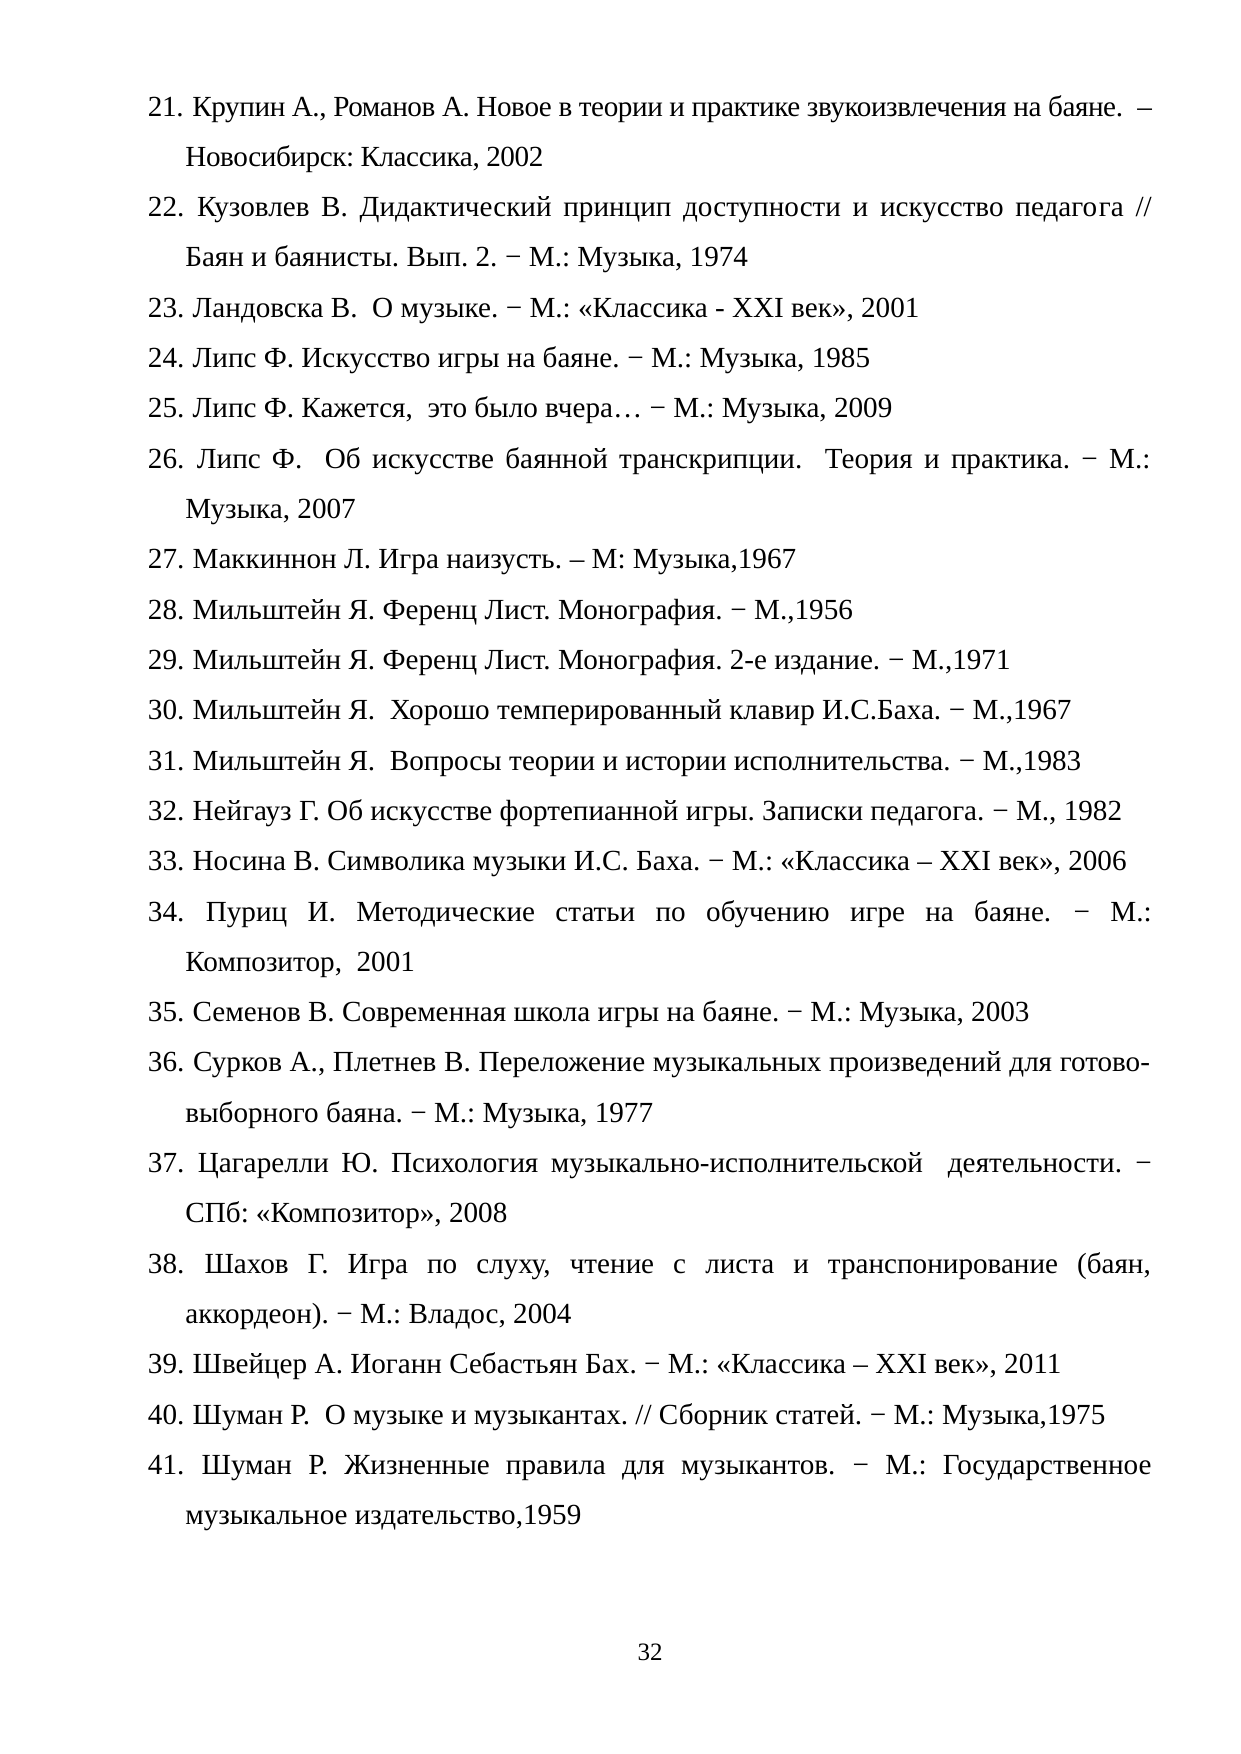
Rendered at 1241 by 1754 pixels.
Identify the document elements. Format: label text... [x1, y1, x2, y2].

list Носина В. Символика музыки И.С. Баха. − М.: «Классика – XXI век», 2006 [148, 843, 1152, 877]
list Маккиннон Л. Игра наизусть. – М: Музыка,1967 [148, 541, 1152, 575]
list Мильштейн Я. Вопросы теории и истории исполнительства. − М.,1983 [148, 743, 1152, 776]
list Семенов В. Современная школа игры на баяне. − М.: Музыка, 2003 [148, 994, 1152, 1028]
list Ландовска В. О музыке. − М.: «Классика - XXI век», 2001 [148, 290, 1152, 323]
list Швейцер А. Иоганн Себастьян Бах. − М.: «Классика – XXI век», 2011 [148, 1346, 1152, 1380]
list Мильштейн Я. Хорошо темперированный клавир И.С.Баха. − М.,1967 [148, 692, 1152, 726]
list Шуман Р. О музыке и музыкантах. // Сборник статей. − М.: Музыка,1975 [148, 1397, 1152, 1430]
list Цагарелли Ю. Психология музыкально-исполнительской деятельности. − СПб: «Композитор», 2008 [148, 1145, 1152, 1229]
list Шахов Г. Игра по слуху, чтение с листа и транспонирование (баян, аккордеон). − М.: Владос, 2004 [148, 1246, 1152, 1330]
list Крупин А., Романов А. Новое в теории и практике звукоизвлечения на баяне. – Новосибирск: Классика, 2002 [148, 89, 1152, 172]
list Шуман Р. Жизненные правила для музыкантов. − М.: Государственное музыкальное издательство,1959 [148, 1447, 1152, 1531]
list Мильштейн Я. Ференц Лист. Монография. − М.,1956 [148, 592, 1152, 625]
list Липс Ф. Искусство игры на баяне. − М.: Музыка, 1985 [148, 340, 1152, 374]
list Пуриц И. Методические статьи по обучению игре на баяне. − М.: Композитор, 2001 [148, 894, 1152, 977]
list Липс Ф. Кажется, это было вчера… − М.: Музыка, 2009 [148, 391, 1152, 424]
list Мильштейн Я. Ференц Лист. Монография. 2-е издание. − М.,1971 [148, 642, 1152, 676]
list Кузовлев В. Дидактический принцип доступности и искусство педагога // Баян и баянисты. Вып. 2. − М.: Музыка, 1974 [148, 189, 1152, 273]
list Липс Ф. Об искусстве баянной транскрипции. Теория и практика. − М.: Музыка, 2007 [148, 441, 1152, 525]
list Нейгауз Г. Об искусстве фортепианной игры. Записки педагога. − М., 1982 [148, 793, 1152, 827]
list Сурков А., Плетнев В. Переложение музыкальных произведений для готово-выборного баяна. − М.: Музыка, 1977 [148, 1044, 1152, 1128]
